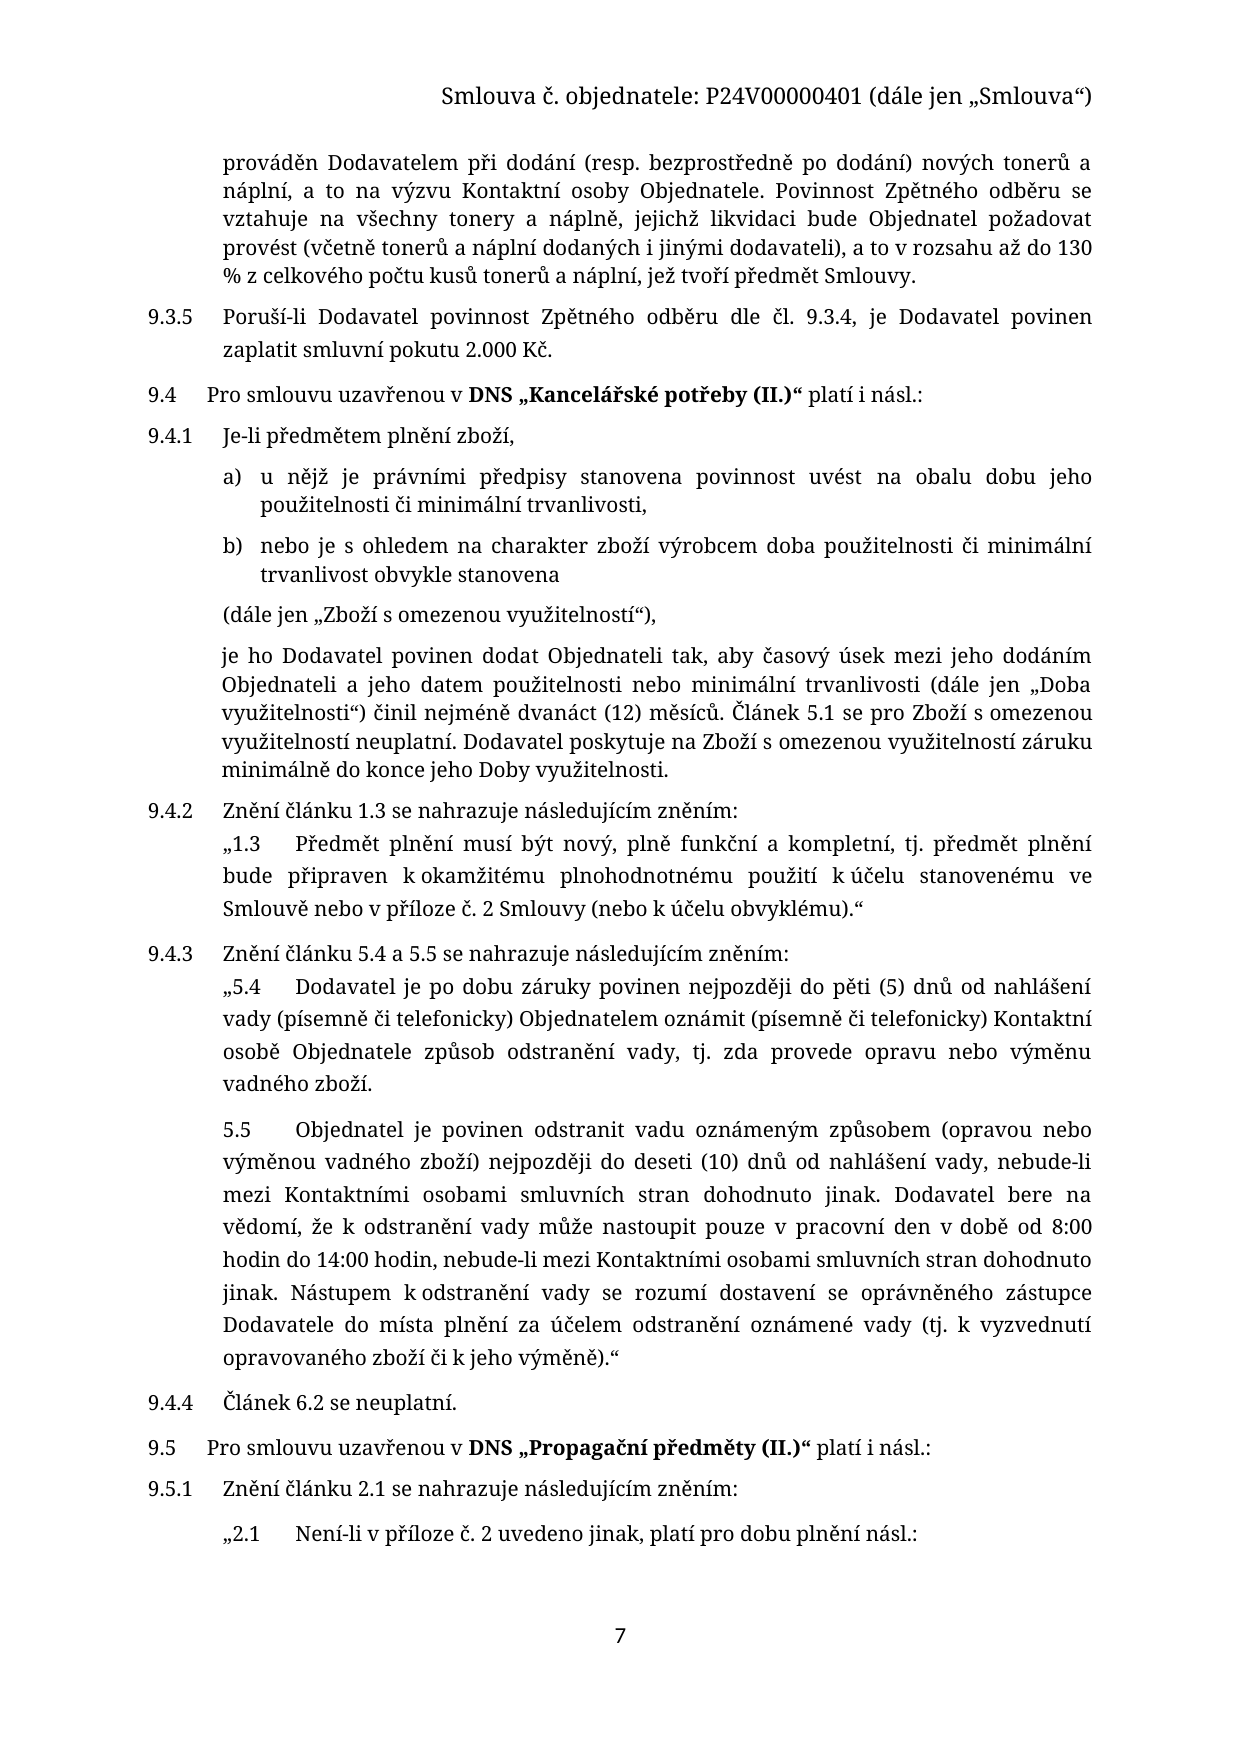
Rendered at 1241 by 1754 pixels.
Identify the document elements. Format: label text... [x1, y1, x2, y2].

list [148, 148, 1093, 290]
text je ho Dodavatel povinen dodat Objednateli tak, aby časový úsek mezi jeho dodáním Objednateli a jeho datem použitelnosti nebo minimální trvanlivosti (dále jen „Doba využitelnosti“) činil nejméně dvanáct (12) měsíců. Článek 5.1 se pro Zboží s omezenou využitelností neuplatní. Dodavatel poskytuje na Zboží s omezenou využitelností záruku minimálně do konce jeho Doby využitelnosti. [221, 642, 1093, 784]
list Je-li předmětem plnění zboží, [148, 421, 1093, 449]
list Pro smlouvu uzavřenou v DNS „Kancelářské potřeby (II.)“ platí i násl.: [148, 380, 1093, 408]
text (dále jen „Zboží s omezenou využitelností“), [223, 601, 1093, 629]
list u nějž je právními předpisy stanovena povinnost uvést na obalu dobu jeho použitelnosti či minimální trvanlivosti, [223, 462, 1093, 519]
list Článek 6.2 se neuplatní. [148, 1388, 1093, 1416]
list 5.5 Objednatel je povinen odstranit vadu oznámeným způsobem (opravou nebo výměnou vadného zboží) nejpozději do deseti (10) dnů od nahlášení vady, nebude-li mezi Kontaktními osobami smluvních stran dohodnuto jinak. Dodavatel bere na vědomí, že k odstranění vady může nastoupit pouze v pracovní den v době od 8:00 hodin do 14:00 hodin, nebude-li mezi Kontaktními osobami smluvních stran dohodnuto jinak. Nástupem k odstranění vady se rozumí dostavení se oprávněného zástupce Dodavatele do místa plnění za účelem odstranění oznámené vady (tj. k vyzvednutí opravovaného zboží či k jeho výměně).“ [223, 1115, 1093, 1371]
list Znění článku 1.3 se nahrazuje následujícím zněním: [148, 796, 1093, 825]
list Znění článku 5.4 a 5.5 se nahrazuje následujícím zněním: [148, 939, 1093, 968]
list „1.3 Předmět plnění musí být nový, plně funkční a kompletní, tj. předmět plnění bude připraven k okamžitému plnohodnotnému použití k účelu stanovenému ve Smlouvě nebo v příloze č. 2 Smlouvy (nebo k účelu obvyklému).“ [223, 829, 1093, 922]
list „2.1 Není-li v příloze č. 2 uvedeno jinak, platí pro dobu plnění násl.: [223, 1519, 1093, 1548]
list Znění článku 2.1 se nahrazuje následujícím zněním: [148, 1474, 1093, 1502]
list nebo je s ohledem na charakter zboží výrobcem doba použitelnosti či minimální trvanlivost obvykle stanovena [223, 531, 1093, 588]
list Poruší-li Dodavatel povinnost Zpětného odběru dle čl. 9.3.4, je Dodavatel povinen zaplatit smluvní pokutu 2.000 Kč. [148, 302, 1093, 363]
list Pro smlouvu uzavřenou v DNS „Propagační předměty (II.)“ platí i násl.: [148, 1433, 1093, 1462]
list „5.4 Dodavatel je po dobu záruky povinen nejpozději do pěti (5) dnů od nahlášení vady (písemně či telefonicky) Objednatelem oznámit (písemně či telefonicky) Kontaktní osobě Objednatele způsob odstranění vady, tj. zda provede opravu nebo výměnu vadného zboží. [223, 972, 1093, 1098]
